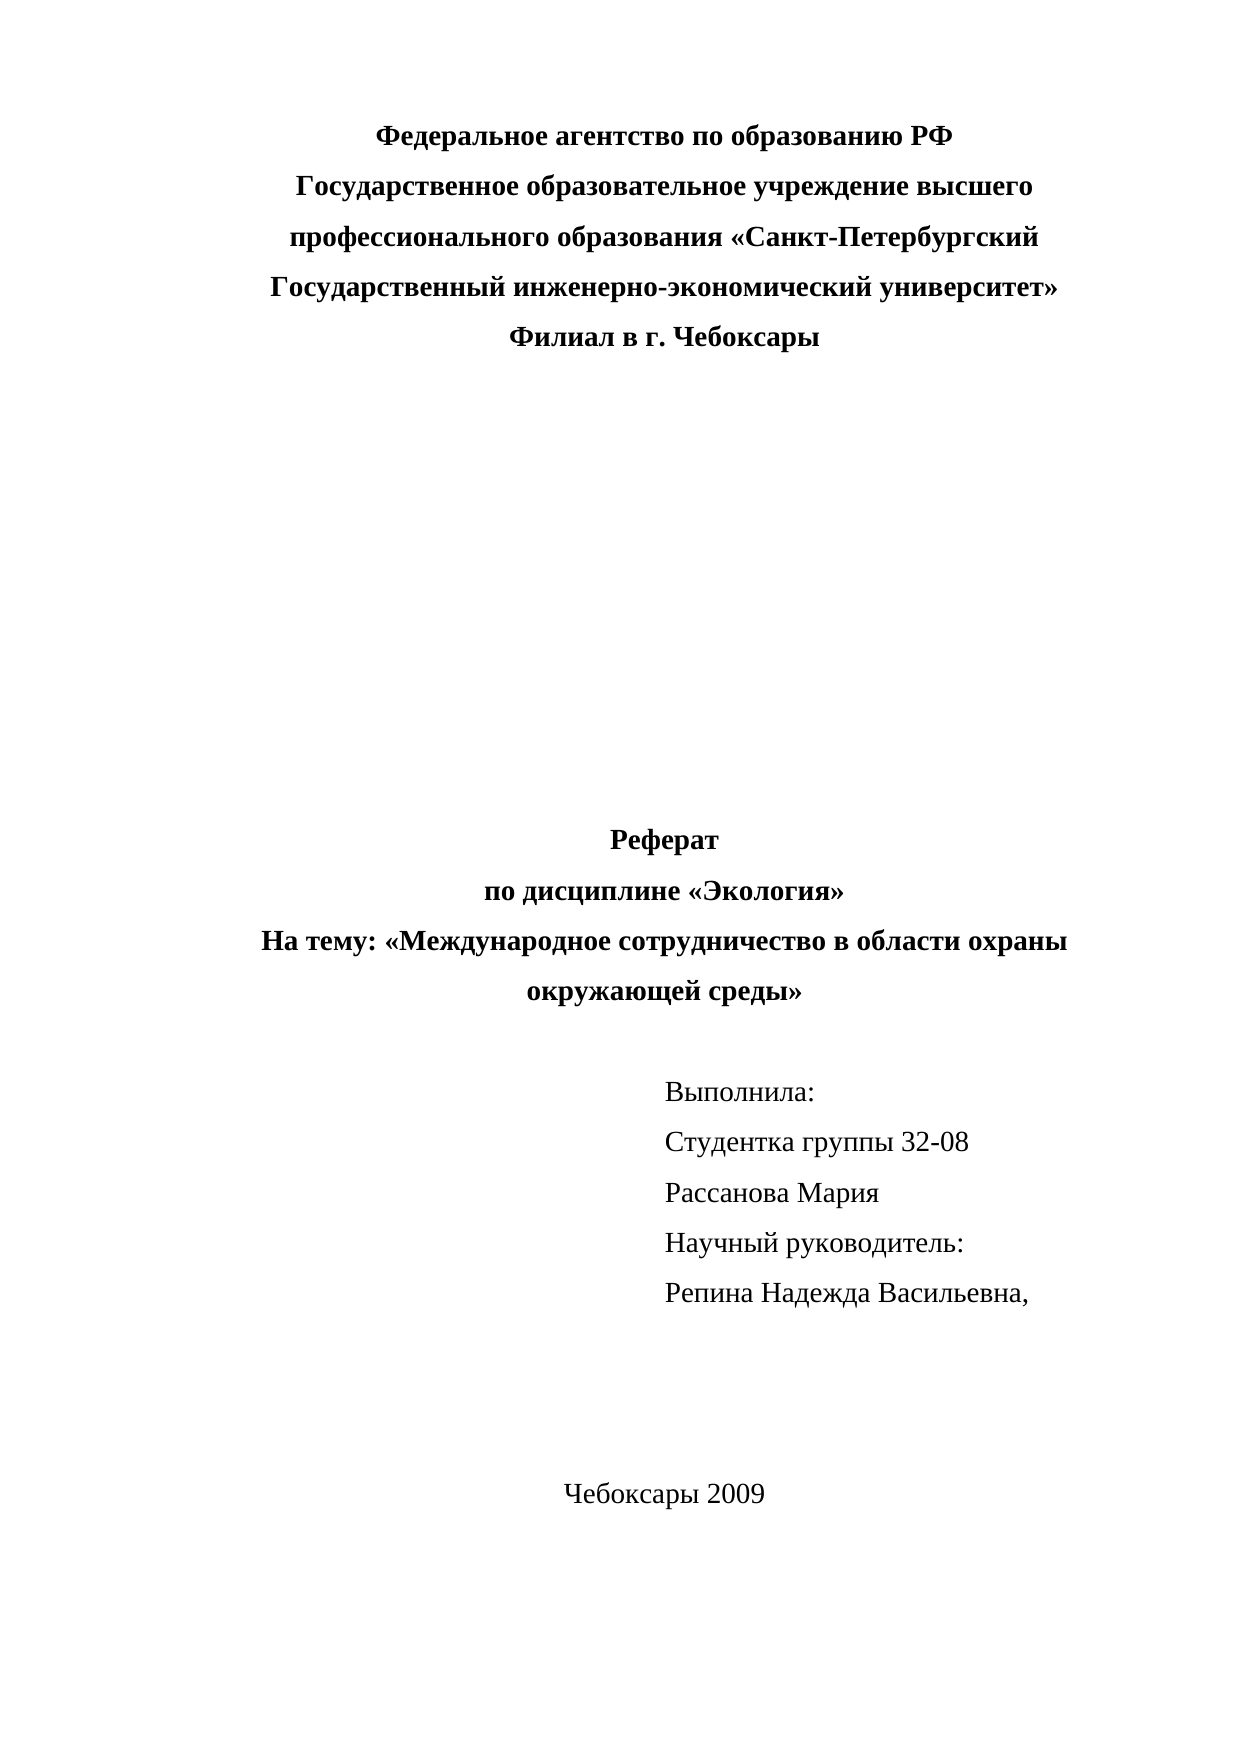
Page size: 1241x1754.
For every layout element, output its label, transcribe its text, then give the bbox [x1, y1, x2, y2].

text Федеральное агентство по образованию РФ [177, 118, 1152, 152]
text Реферат [177, 822, 1152, 856]
text На тему: «Международное сотрудничество в области охраны окружающей среды» [177, 923, 1152, 1007]
text Рассанова Мария [664, 1175, 1152, 1208]
text Научный руководитель: [664, 1225, 1152, 1258]
text Государственное образовательное учреждение высшего профессионального образования «Санкт-Петербургский Государственный инженерно-экономический университет» [177, 168, 1152, 303]
text по дисциплине «Экология» [177, 873, 1152, 906]
text Чебоксары 2009 [177, 1477, 1152, 1510]
text Филиал в г. Чебоксары [177, 319, 1152, 353]
text Студентка группы 32-08 [664, 1124, 1152, 1158]
text Выполнила: [664, 1074, 1152, 1108]
text Репина Надежда Васильевна, [664, 1275, 1152, 1309]
